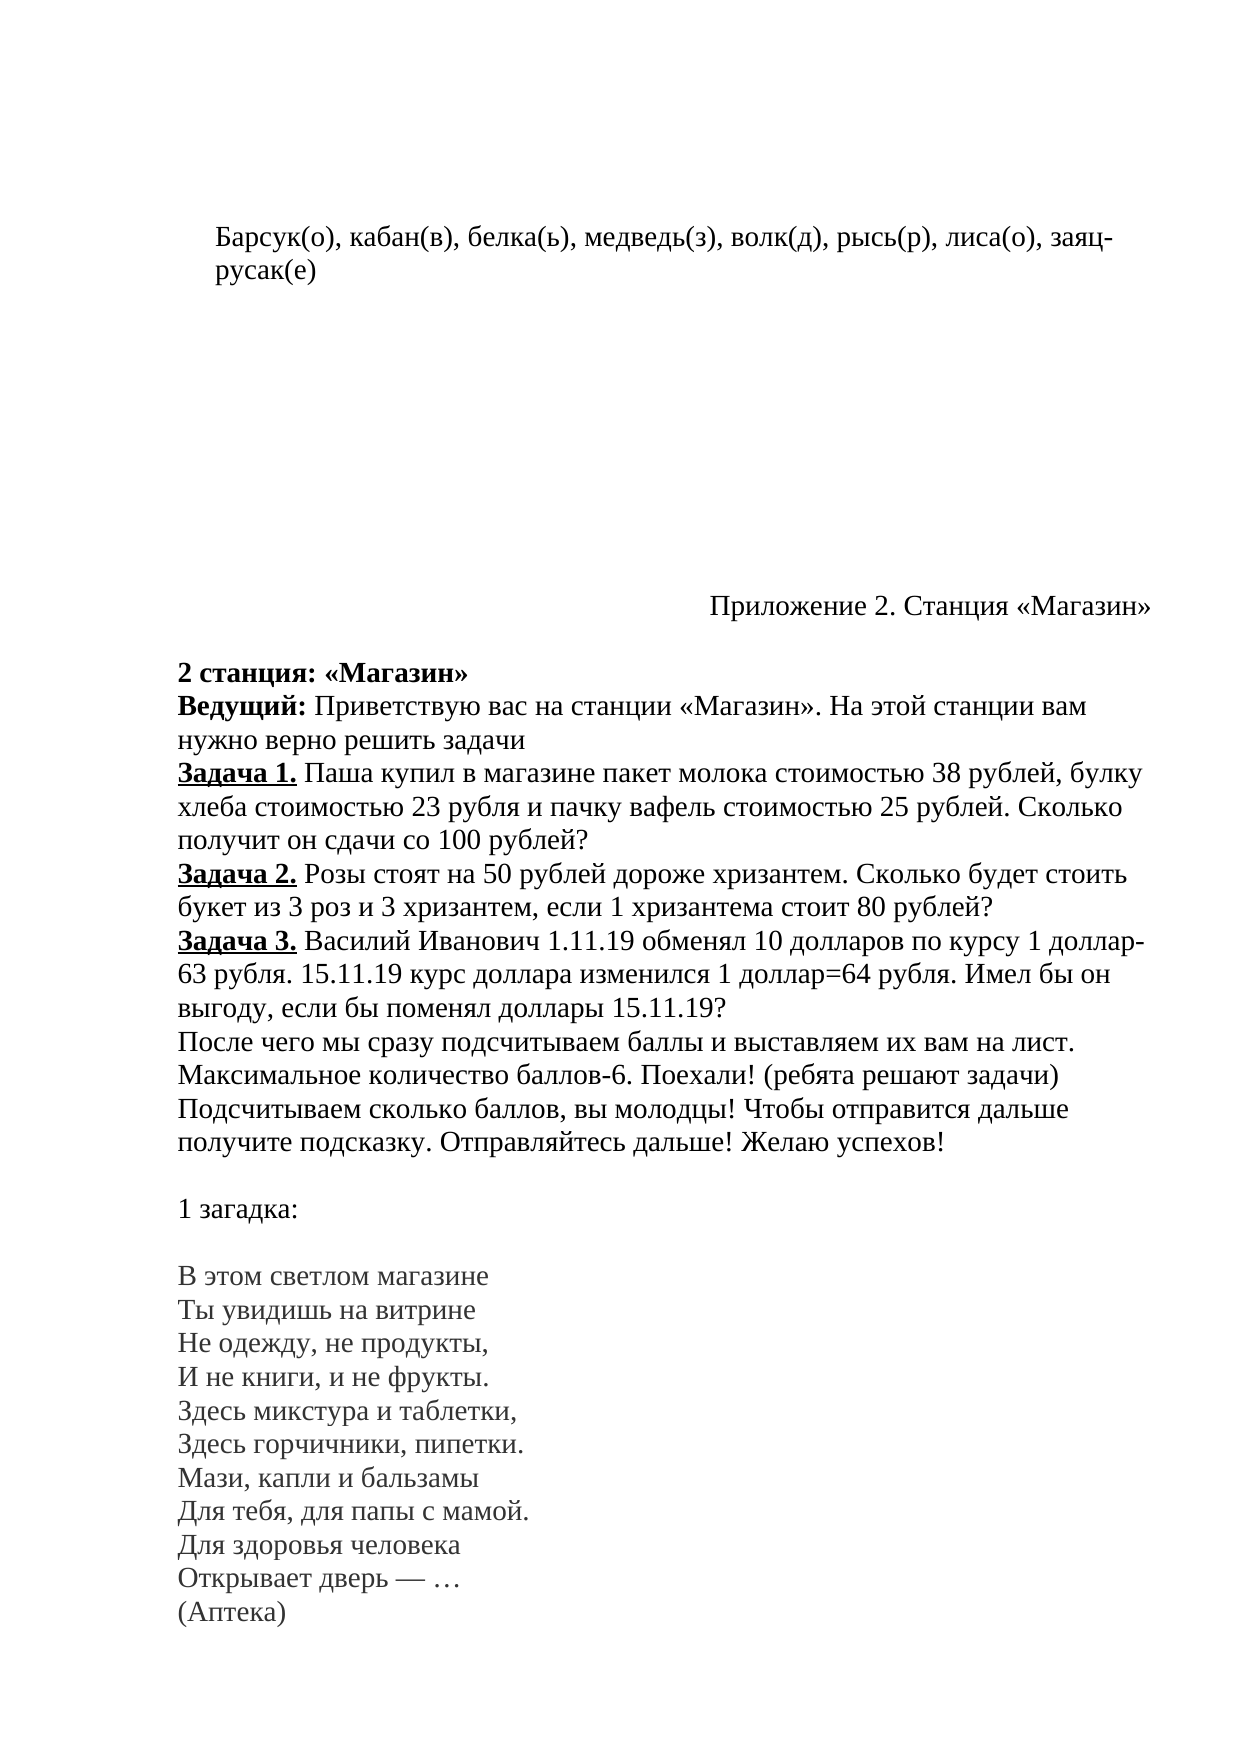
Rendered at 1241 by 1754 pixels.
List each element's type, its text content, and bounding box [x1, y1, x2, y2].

text букет из 3 роз и 3 хризантем, если 1 хризантема стоит 80 рублей? [177, 889, 1152, 923]
text В этом светлом магазине Ты увидишь на витрине Не одежду, не продукты, И не книги, и не фрукты. Здесь микстура и таблетки, Здесь горчичники, пипетки. Мази, капли и бальзамы Для тебя, для папы с мамой. Для здоровья человека Открывает дверь — … (Аптека) [177, 1258, 1152, 1627]
text получит он сдачи со 100 рублей? [177, 822, 1152, 856]
text После чего мы сразу подсчитываем баллы и выставляем их вам на лист. Максимальное количество баллов-6. Поехали! (ребята решают задачи) Подсчитываем сколько баллов, вы молодцы! Чтобы отправится дальше получите подсказку. Отправляйтесь дальше! Желаю успехов! [177, 1024, 1152, 1158]
text Задача 3. Василий Иванович 1.11.19 обменял 10 долларов по курсу 1 доллар-63 рубля. 15.11.19 курс доллара изменился 1 доллар=64 рубля. Имел бы он выгоду, если бы поменял доллары 15.11.19? [177, 923, 1152, 1024]
text Ведущий: Приветствую вас на станции «Магазин». На этой станции вам нужно верно решить задачи [177, 688, 1152, 755]
text Задача 1. Паша купил в магазине пакет молока стоимостью 38 рублей, булку [177, 755, 1152, 789]
text Барсук(о), кабан(в), белка(ь), медведь(з), волк(д), рысь(р), лиса(о), заяц-русак(е) [215, 219, 1152, 286]
text 2 станция: «Магазин» [177, 655, 1152, 688]
text хлеба стоимостью 23 рубля и пачку вафель стоимостью 25 рублей. Сколько [177, 789, 1152, 822]
text Задача 2. Розы стоят на 50 рублей дороже хризантем. Сколько будет стоить [177, 856, 1152, 889]
text Приложение 2. Станция «Магазин» [215, 588, 1152, 621]
text 1 загадка: [177, 1191, 1152, 1225]
